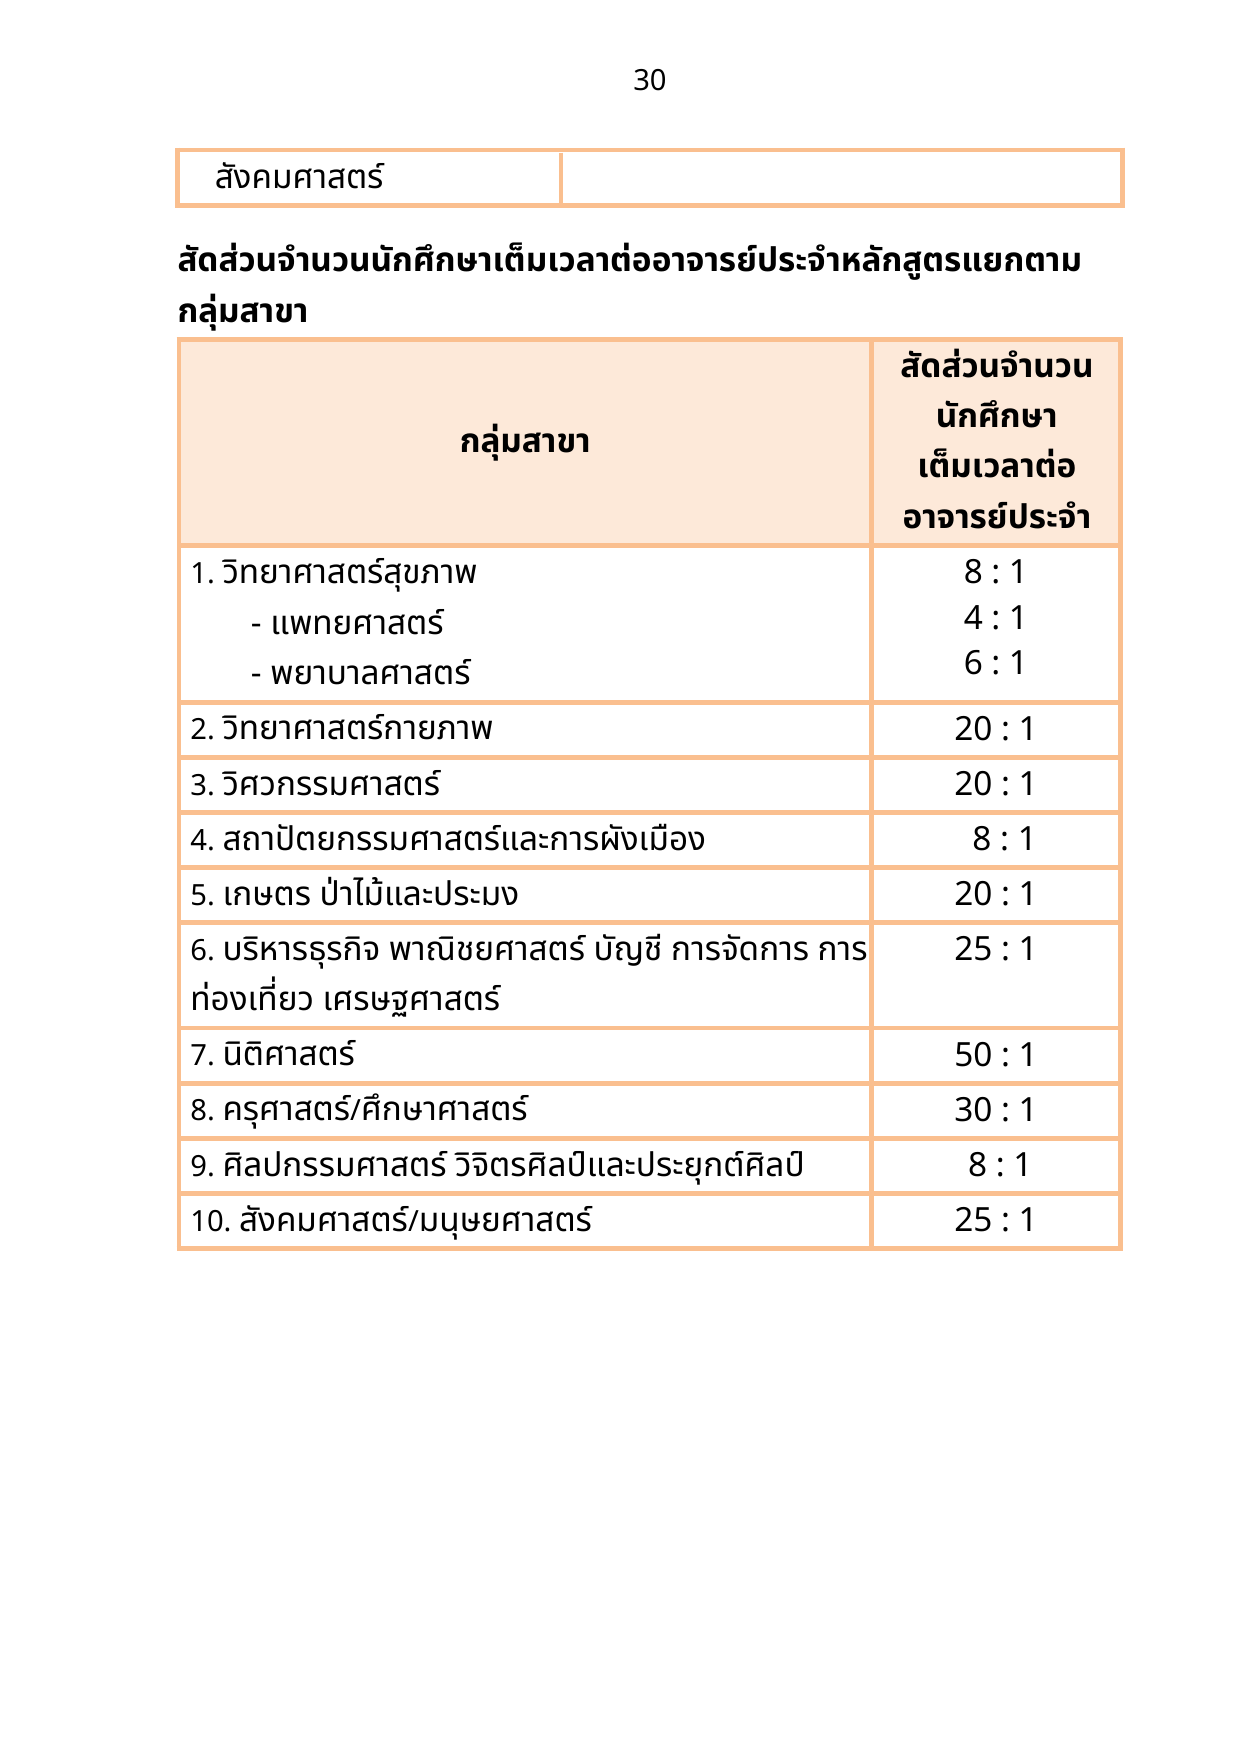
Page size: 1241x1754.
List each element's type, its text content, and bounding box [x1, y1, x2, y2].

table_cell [563, 152, 1120, 203]
table_cell 50 : 1 [874, 1030, 1118, 1081]
table_header กลุ่มสาขา [181, 342, 869, 543]
table_cell 20 : 1 [874, 705, 1118, 755]
table_cell 1. วิทยาศาสตร์สุขภาพ - แพทยศาสตร์ - พยาบาลศาสตร์ [181, 548, 869, 700]
table_cell 8 : 1 [874, 815, 1118, 865]
table_cell 9. ศิลปกรรมศาสตร์ วิจิตรศิลป์และประยุกต์ศิลป์ [181, 1141, 869, 1191]
table_cell 6. บริหารธุรกิจ พาณิชยศาสตร์ บัญชี การจัดการ การท่องเที่ยว เศรษฐศาสตร์ [181, 925, 869, 1026]
table_cell 5. เกษตร ป่าไม้และประมง [181, 870, 869, 920]
table_cell 10. สังคมศาสตร์/มนุษยศาสตร์ [181, 1196, 869, 1246]
table_cell 8 : 1 [874, 1141, 1118, 1191]
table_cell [180, 152, 561, 203]
table_cell 8 : 1 4 : 1 6 : 1 [874, 548, 1118, 700]
table_cell 4. สถาปัตยกรรมศาสตร์และการผังเมือง [181, 815, 869, 865]
table_cell 25 : 1 [874, 925, 1118, 1026]
table_cell 30 : 1 [874, 1086, 1118, 1136]
table_cell 8. ครุศาสตร์/ศึกษาศาสตร์ [181, 1086, 869, 1136]
table_cell 25 : 1 [874, 1196, 1118, 1246]
table_cell 3. วิศวกรรมศาสตร์ [181, 760, 869, 810]
table_cell 20 : 1 [874, 870, 1118, 920]
table_header สัดส่วนจำนวนนักศึกษา เต็มเวลาต่ออาจารย์ประจำ [874, 342, 1118, 543]
table_cell 2. วิทยาศาสตร์กายภาพ [181, 705, 869, 755]
text สัดส่วนจำนวนนักศึกษาเต็มเวลาต่ออาจารย์ประจำหลักสูตรแยกตามกลุ่มสาขา [177, 236, 1122, 337]
table_cell 7. นิติศาสตร์ [181, 1030, 869, 1081]
table_cell 20 : 1 [874, 760, 1118, 810]
